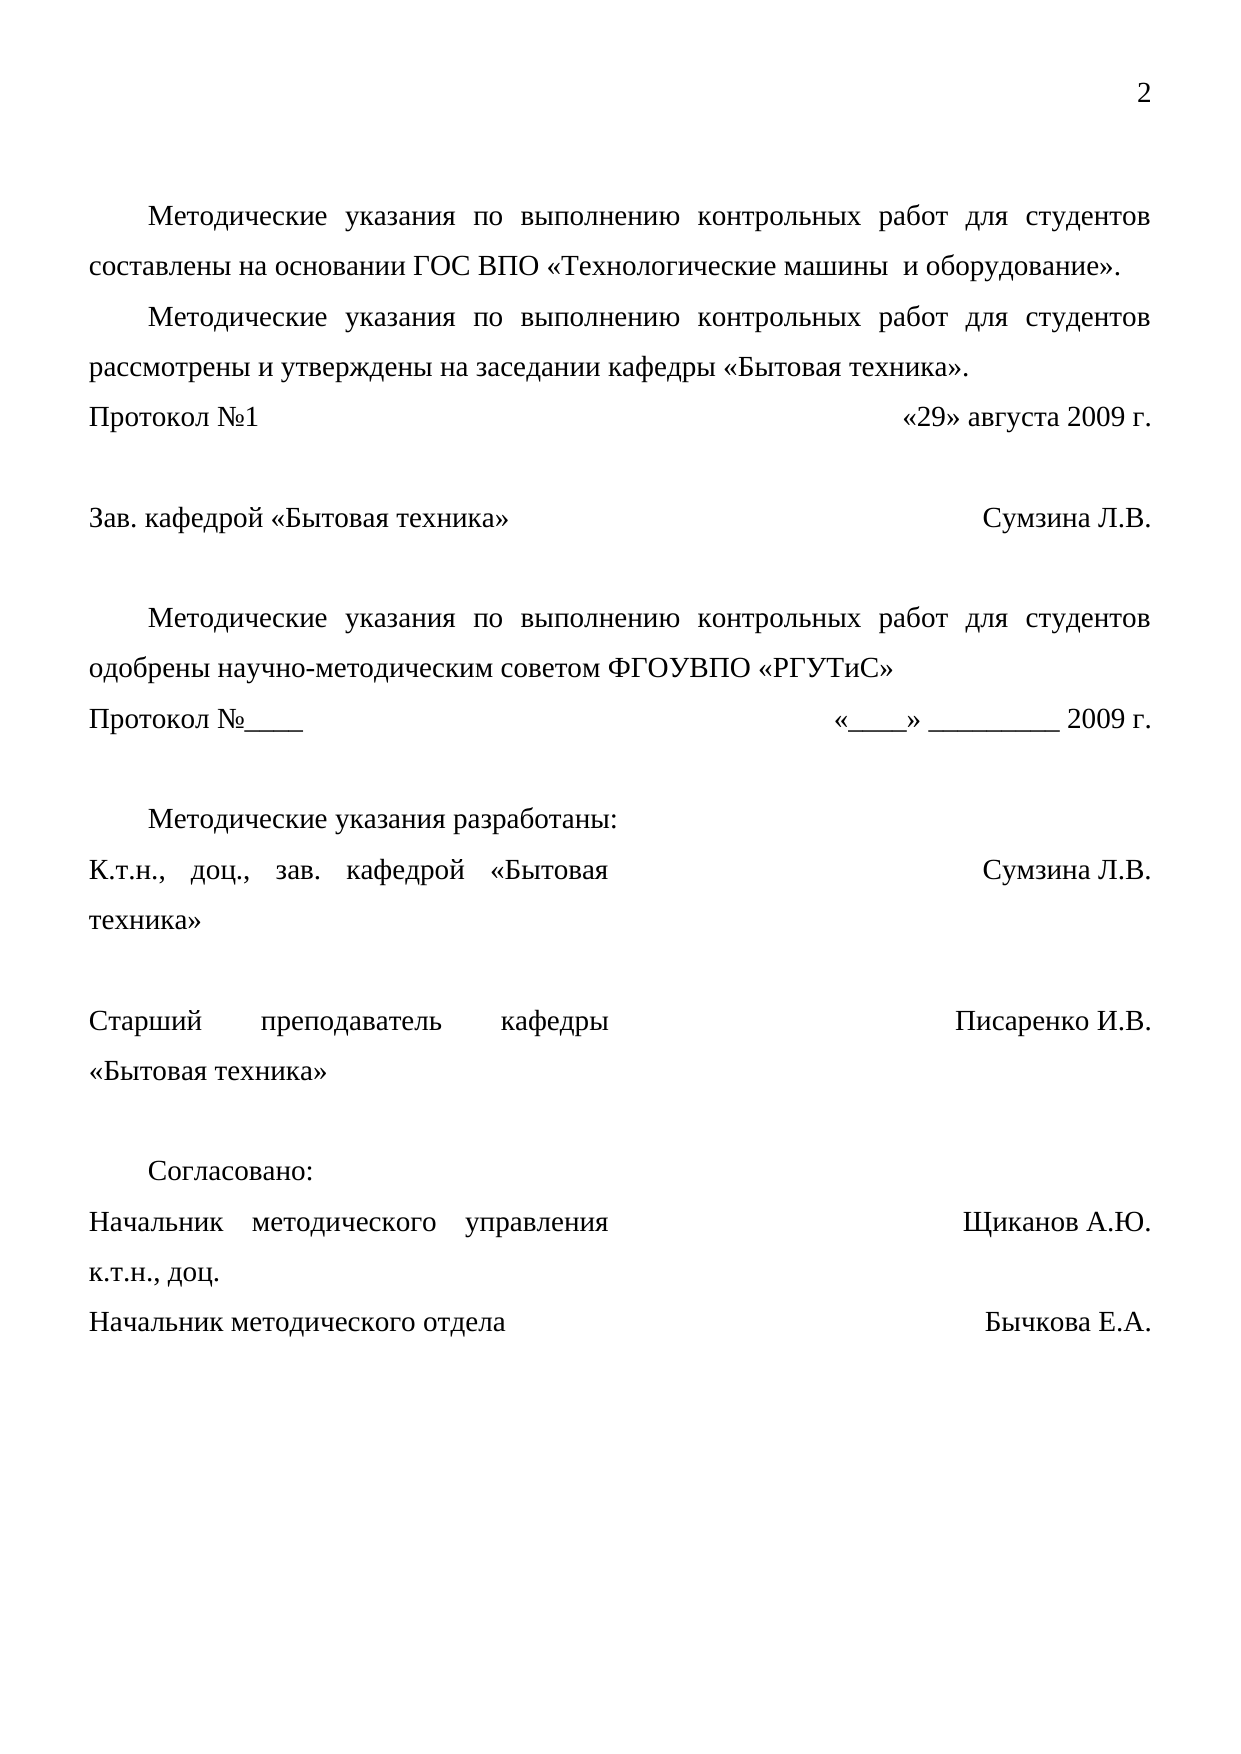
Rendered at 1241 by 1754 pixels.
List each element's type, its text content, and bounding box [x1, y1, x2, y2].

table_cell Писаренко И.В. [620, 1003, 1163, 1153]
text Согласовано: [89, 1153, 1152, 1187]
table_header «____» _________ . [620, 701, 1163, 751]
table_header Зав. кафедрой «Бытовая техника» [78, 500, 620, 550]
table_header Щиканов А.Ю. [620, 1204, 1163, 1304]
text Методические указания по выполнению контрольных работ для студентов одобрены научно-методическим советом ФГОУВПО «РГУТиС» [89, 600, 1152, 684]
table_cell Начальник методического отдела [78, 1304, 620, 1354]
table_header Сумзина Л.В. [620, 500, 1163, 550]
table_header Сумзина Л.В. [620, 852, 1163, 1003]
table_header Протокол №1 [78, 399, 620, 449]
table_header Начальник методического управления к.т.н., доц. [78, 1204, 620, 1304]
text Методические указания разработаны: [89, 801, 1152, 835]
table_cell Старший преподаватель кафедры «Бытовая техника» [78, 1003, 620, 1153]
text Методические указания по выполнению контрольных работ для студентов рассмотрены и утверждены на заседании кафедры «Бытовая техника». [89, 299, 1152, 382]
table_header К.т.н., доц., зав. кафедрой «Бытовая техника» [78, 852, 620, 1003]
table_header Протокол №____ [78, 701, 620, 751]
table_cell Бычкова Е.А. [620, 1304, 1163, 1354]
table_header «29» августа . [620, 399, 1163, 449]
text Методические указания по выполнению контрольных работ для студентов составлены на основании ГОС ВПО «Технологические машины и оборудование». [89, 198, 1152, 282]
